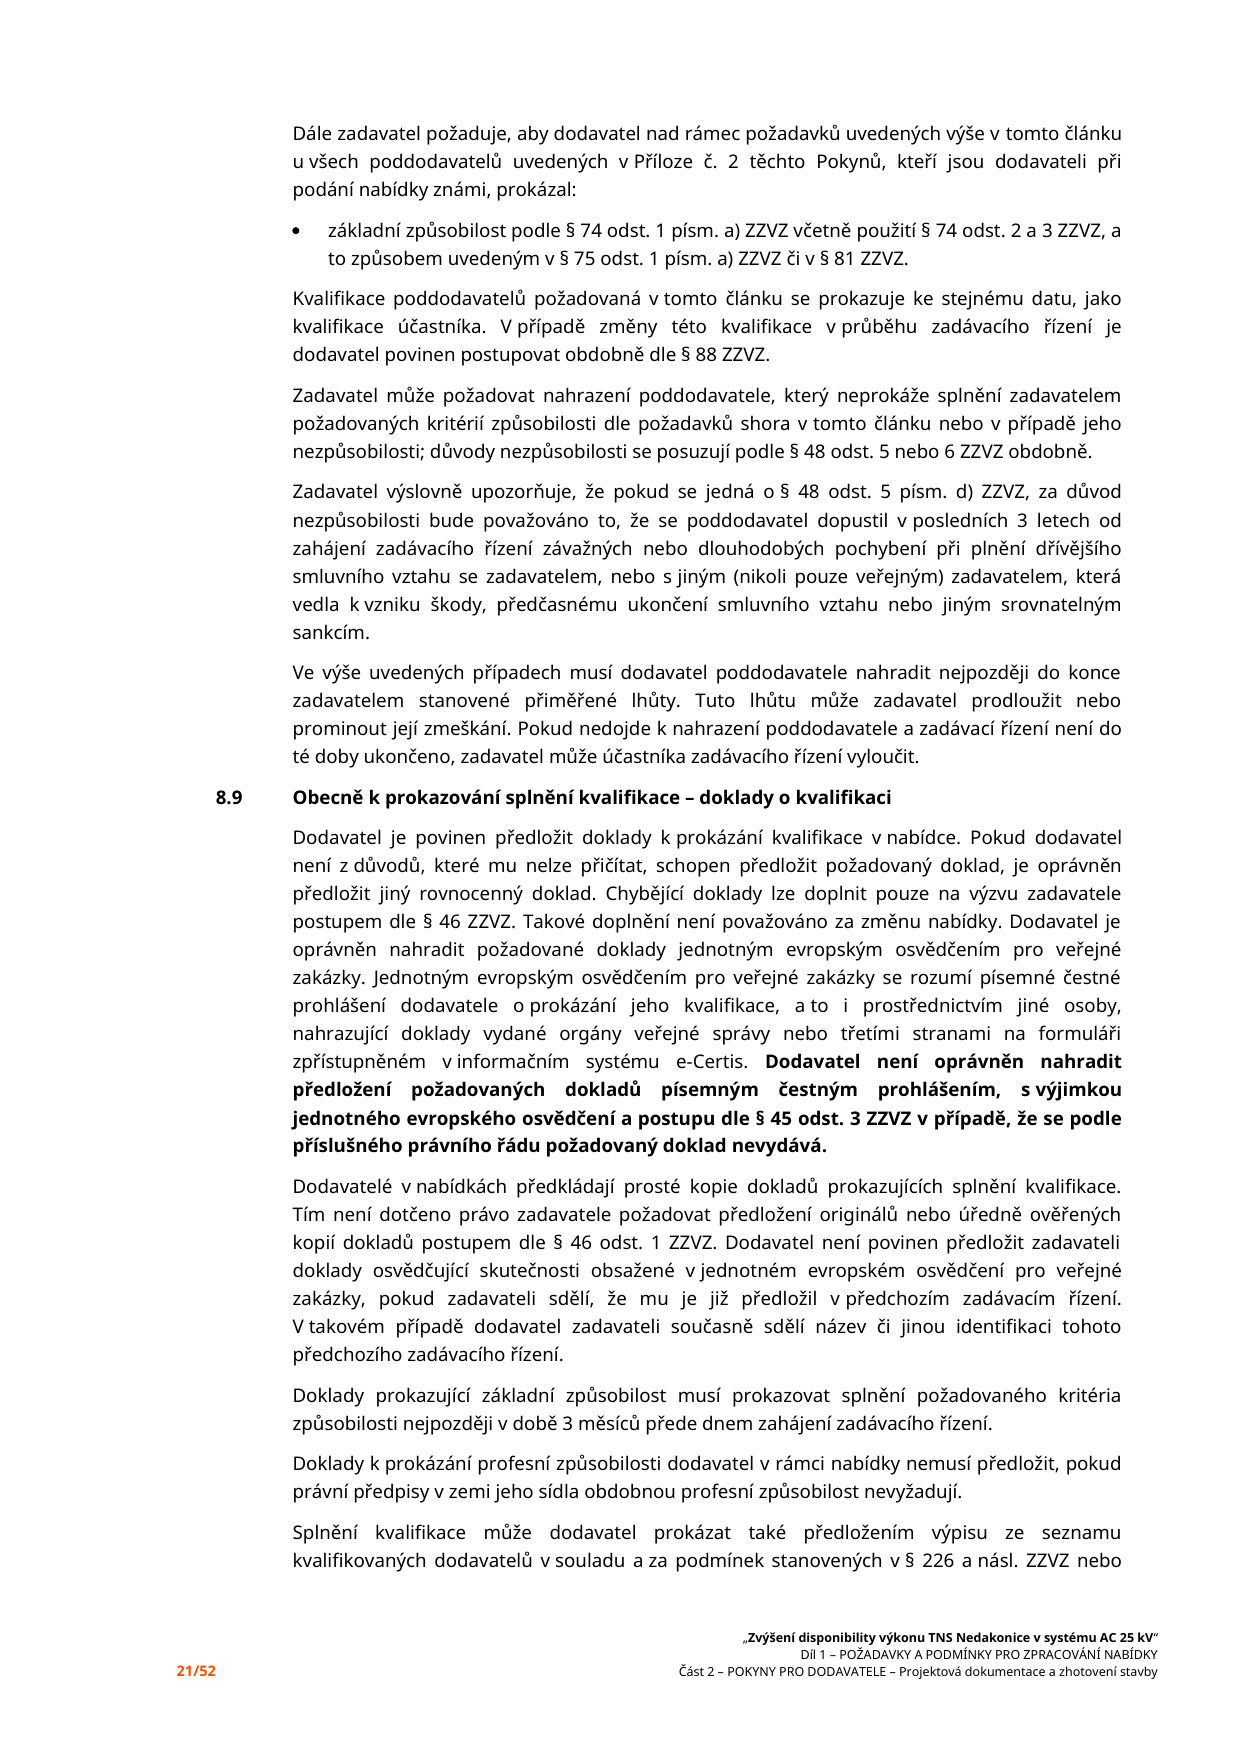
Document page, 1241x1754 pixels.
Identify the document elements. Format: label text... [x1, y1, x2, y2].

text Kvalifikace poddodavatelů požadovaná v tomto článku se prokazuje ke stejnému datu, jako kvalifikace účastníka. V případě změny této kvalifikace v průběhu zadávacího řízení je dodavatel povinen postupovat obdobně dle § 88 ZZVZ. [292, 286, 1122, 367]
text Obecně k prokazování splnění kvalifikace – doklady o kvalifikaci [216, 784, 1122, 809]
text Zadavatel výslovně upozorňuje, že pokud se jedná o § 48 odst. 5 písm. d) ZZVZ, za důvod nezpůsobilosti bude považováno to, že se poddodavatel dopustil v posledních 3 letech od zahájení zadávacího řízení závažných nebo dlouhodobých pochybení při plnění dřívějšího smluvního vztahu se zadavatelem, nebo s jiným (nikoli pouze veřejným) zadavatelem, která vedla k vzniku škody, předčasnému ukončení smluvního vztahu nebo jiným srovnatelným sankcím. [292, 479, 1122, 644]
text Dále zadavatel požaduje, aby dodavatel nad rámec požadavků uvedených výše v tomto článku u všech poddodavatelů uvedených v Příloze č. 2 těchto Pokynů, kteří jsou dodavateli při podání nabídky známi, prokázal: [292, 121, 1122, 202]
text Dodavatelé v nabídkách předkládají prosté kopie dokladů prokazujících splnění kvalifikace. Tím není dotčeno právo zadavatele požadovat předložení originálů nebo úředně ověřených kopií dokladů postupem dle § 46 odst. 1 ZZVZ. Dodavatel není povinen předložit zadavateli doklady osvědčující skutečnosti obsažené v jednotném evropském osvědčení pro veřejné zakázky, pokud zadavateli sdělí, že mu je již předložil v předchozím zadávacím řízení. V takovém případě dodavatel zadavateli současně sdělí název či jinou identifikaci tohoto předchozího zadávacího řízení. [292, 1173, 1122, 1367]
text Dodavatel je povinen předložit doklady k prokázání kvalifikace v nabídce. Pokud dodavatel není z důvodů, které mu nelze přičítat, schopen předložit požadovaný doklad, je oprávněn předložit jiný rovnocenný doklad. Chybějící doklady lze doplnit pouze na výzvu zadavatele postupem dle § 46 ZZVZ. Takové doplnění není považováno za změnu nabídky. Dodavatel je oprávněn nahradit požadované doklady jednotným evropským osvědčením pro veřejné zakázky. Jednotným evropským osvědčením pro veřejné zakázky se rozumí písemné čestné prohlášení dodavatele o prokázání jeho kvalifikace, a to i prostřednictvím jiné osoby, nahrazující doklady vydané orgány veřejné správy nebo třetími stranami na formuláři zpřístupněném v informačním systému e-Certis. Dodavatel není oprávněn nahradit předložení požadovaných dokladů písemným čestným prohlášením, s výjimkou jednotného evropského osvědčení a postupu dle § 45 odst. 3 ZZVZ v případě, že se podle příslušného právního řádu požadovaný doklad nevydává. [292, 824, 1122, 1158]
text Doklady k prokázání profesní způsobilosti dodavatel v rámci nabídky nemusí předložit, pokud právní předpisy v zemi jeho sídla obdobnou profesní způsobilost nevyžadují. [292, 1451, 1122, 1504]
text Doklady prokazující základní způsobilost musí prokazovat splnění požadovaného kritéria způsobilosti nejpozději v době 3 měsíců přede dnem zahájení zadávacího řízení. [292, 1382, 1122, 1436]
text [292, 1519, 1122, 1573]
text základní způsobilost podle § 74 odst. 1 písm. a) ZZVZ včetně použití § 74 odst. 2 a 3 ZZVZ, a to způsobem uvedeným v § 75 odst. 1 písm. a) ZZVZ či v § 81 ZZVZ. [292, 217, 1122, 271]
text Zadavatel může požadovat nahrazení poddodavatele, který neprokáže splnění zadavatelem požadovaných kritérií způsobilosti dle požadavků shora v tomto článku nebo v případě jeho nezpůsobilosti; důvody nezpůsobilosti se posuzují podle § 48 odst. 5 nebo 6 ZZVZ obdobně. [292, 382, 1122, 464]
text Ve výše uvedených případech musí dodavatel poddodavatele nahradit nejpozději do konce zadavatelem stanovené přiměřené lhůty. Tuto lhůtu může zadavatel prodloužit nebo prominout její zmeškání. Pokud nedojde k nahrazení poddodavatele a zadávací řízení není do té doby ukončeno, zadavatel může účastníka zadávacího řízení vyloučit. [292, 659, 1122, 769]
